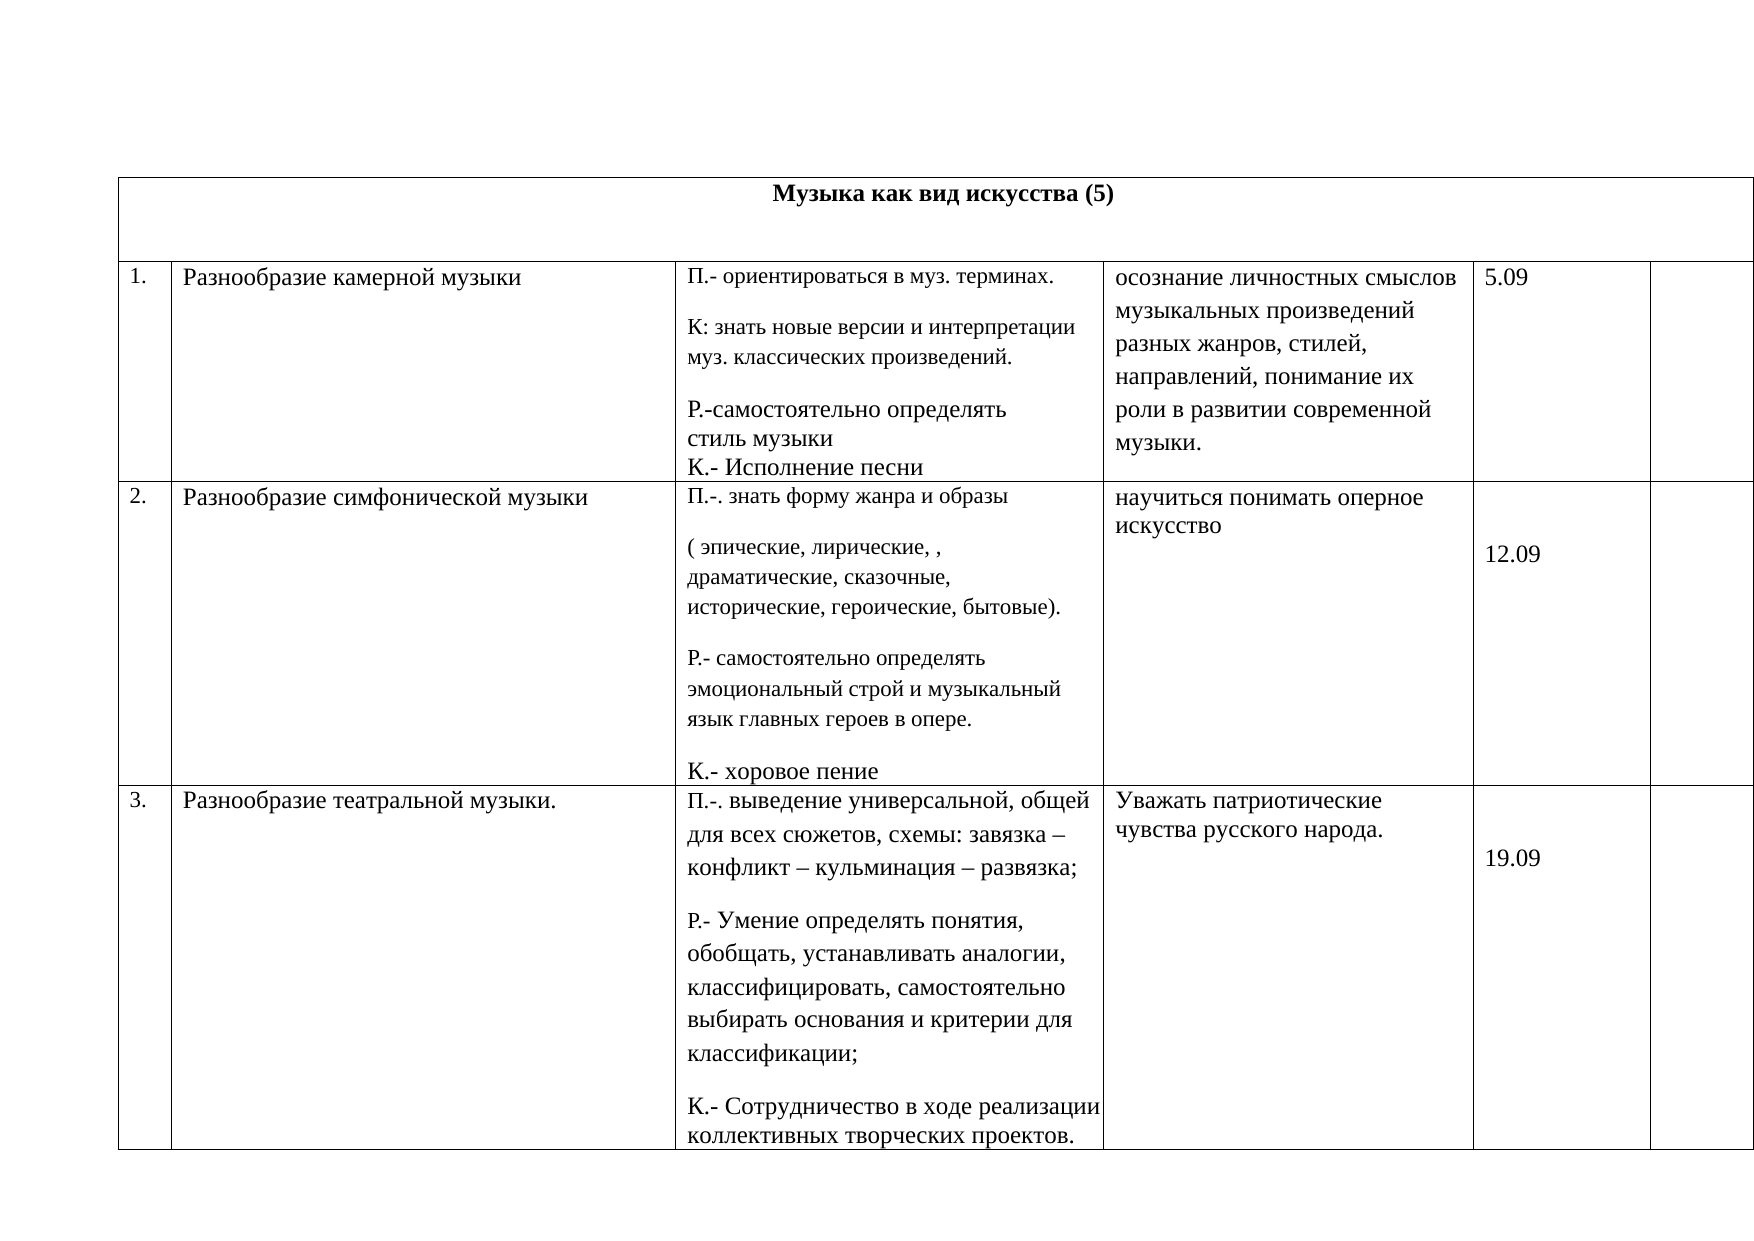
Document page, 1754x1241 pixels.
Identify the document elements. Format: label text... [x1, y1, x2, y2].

table_cell 5.09 [1474, 262, 1650, 481]
table_cell 1. [119, 262, 171, 481]
table_cell [1651, 786, 1753, 1149]
table_cell [1651, 482, 1753, 784]
table_cell П.- ориентироваться в муз. терминах. К: знать новые версии и интерпретации муз. классических произведений. Р.-самостоятельно определять стиль музыки К.- Исполнение песни [676, 262, 1103, 481]
table_cell Разнообразие камерной музыки [172, 262, 675, 481]
table_cell Разнообразие театральной музыки. [172, 786, 675, 1149]
table_cell П.-. выведение универсальной, общей для всех сюжетов, схемы: завязка – конфликт – кульминация – развязка; Р.- Умение определять понятия, обобщать, устанавливать аналогии, классифицировать, самостоятельно выбирать основания и критерии для классификации; К.- Сотрудничество в ходе реализации коллективных творческих проектов. [676, 786, 1103, 1149]
table_cell Разнообразие симфонической музыки [172, 482, 675, 784]
table_cell 3. [119, 786, 171, 1149]
table_cell 12.09 [1474, 482, 1650, 784]
table_cell 2. [119, 482, 171, 784]
table_cell 19.09 [1474, 786, 1650, 1149]
table_cell [1651, 262, 1753, 481]
table_cell научиться понимать оперное искусство [1104, 482, 1473, 784]
table_cell Уважать патриотические чувства русского народа. [1104, 786, 1473, 1149]
table_cell осознание личностных смыслов музыкальных произведений разных жанров, стилей, направлений, понимание их роли в развитии современной музыки. [1104, 262, 1473, 481]
table_cell Музыка как вид искусства (5) [119, 178, 1753, 261]
table_cell П.-. знать форму жанра и образы ( эпические, лирические, , драматические, сказочные, исторические, героические, бытовые). Р.- самостоятельно определять эмоциональный строй и музыкальный язык главных героев в опере. К.- хоровое пение [676, 482, 1103, 784]
